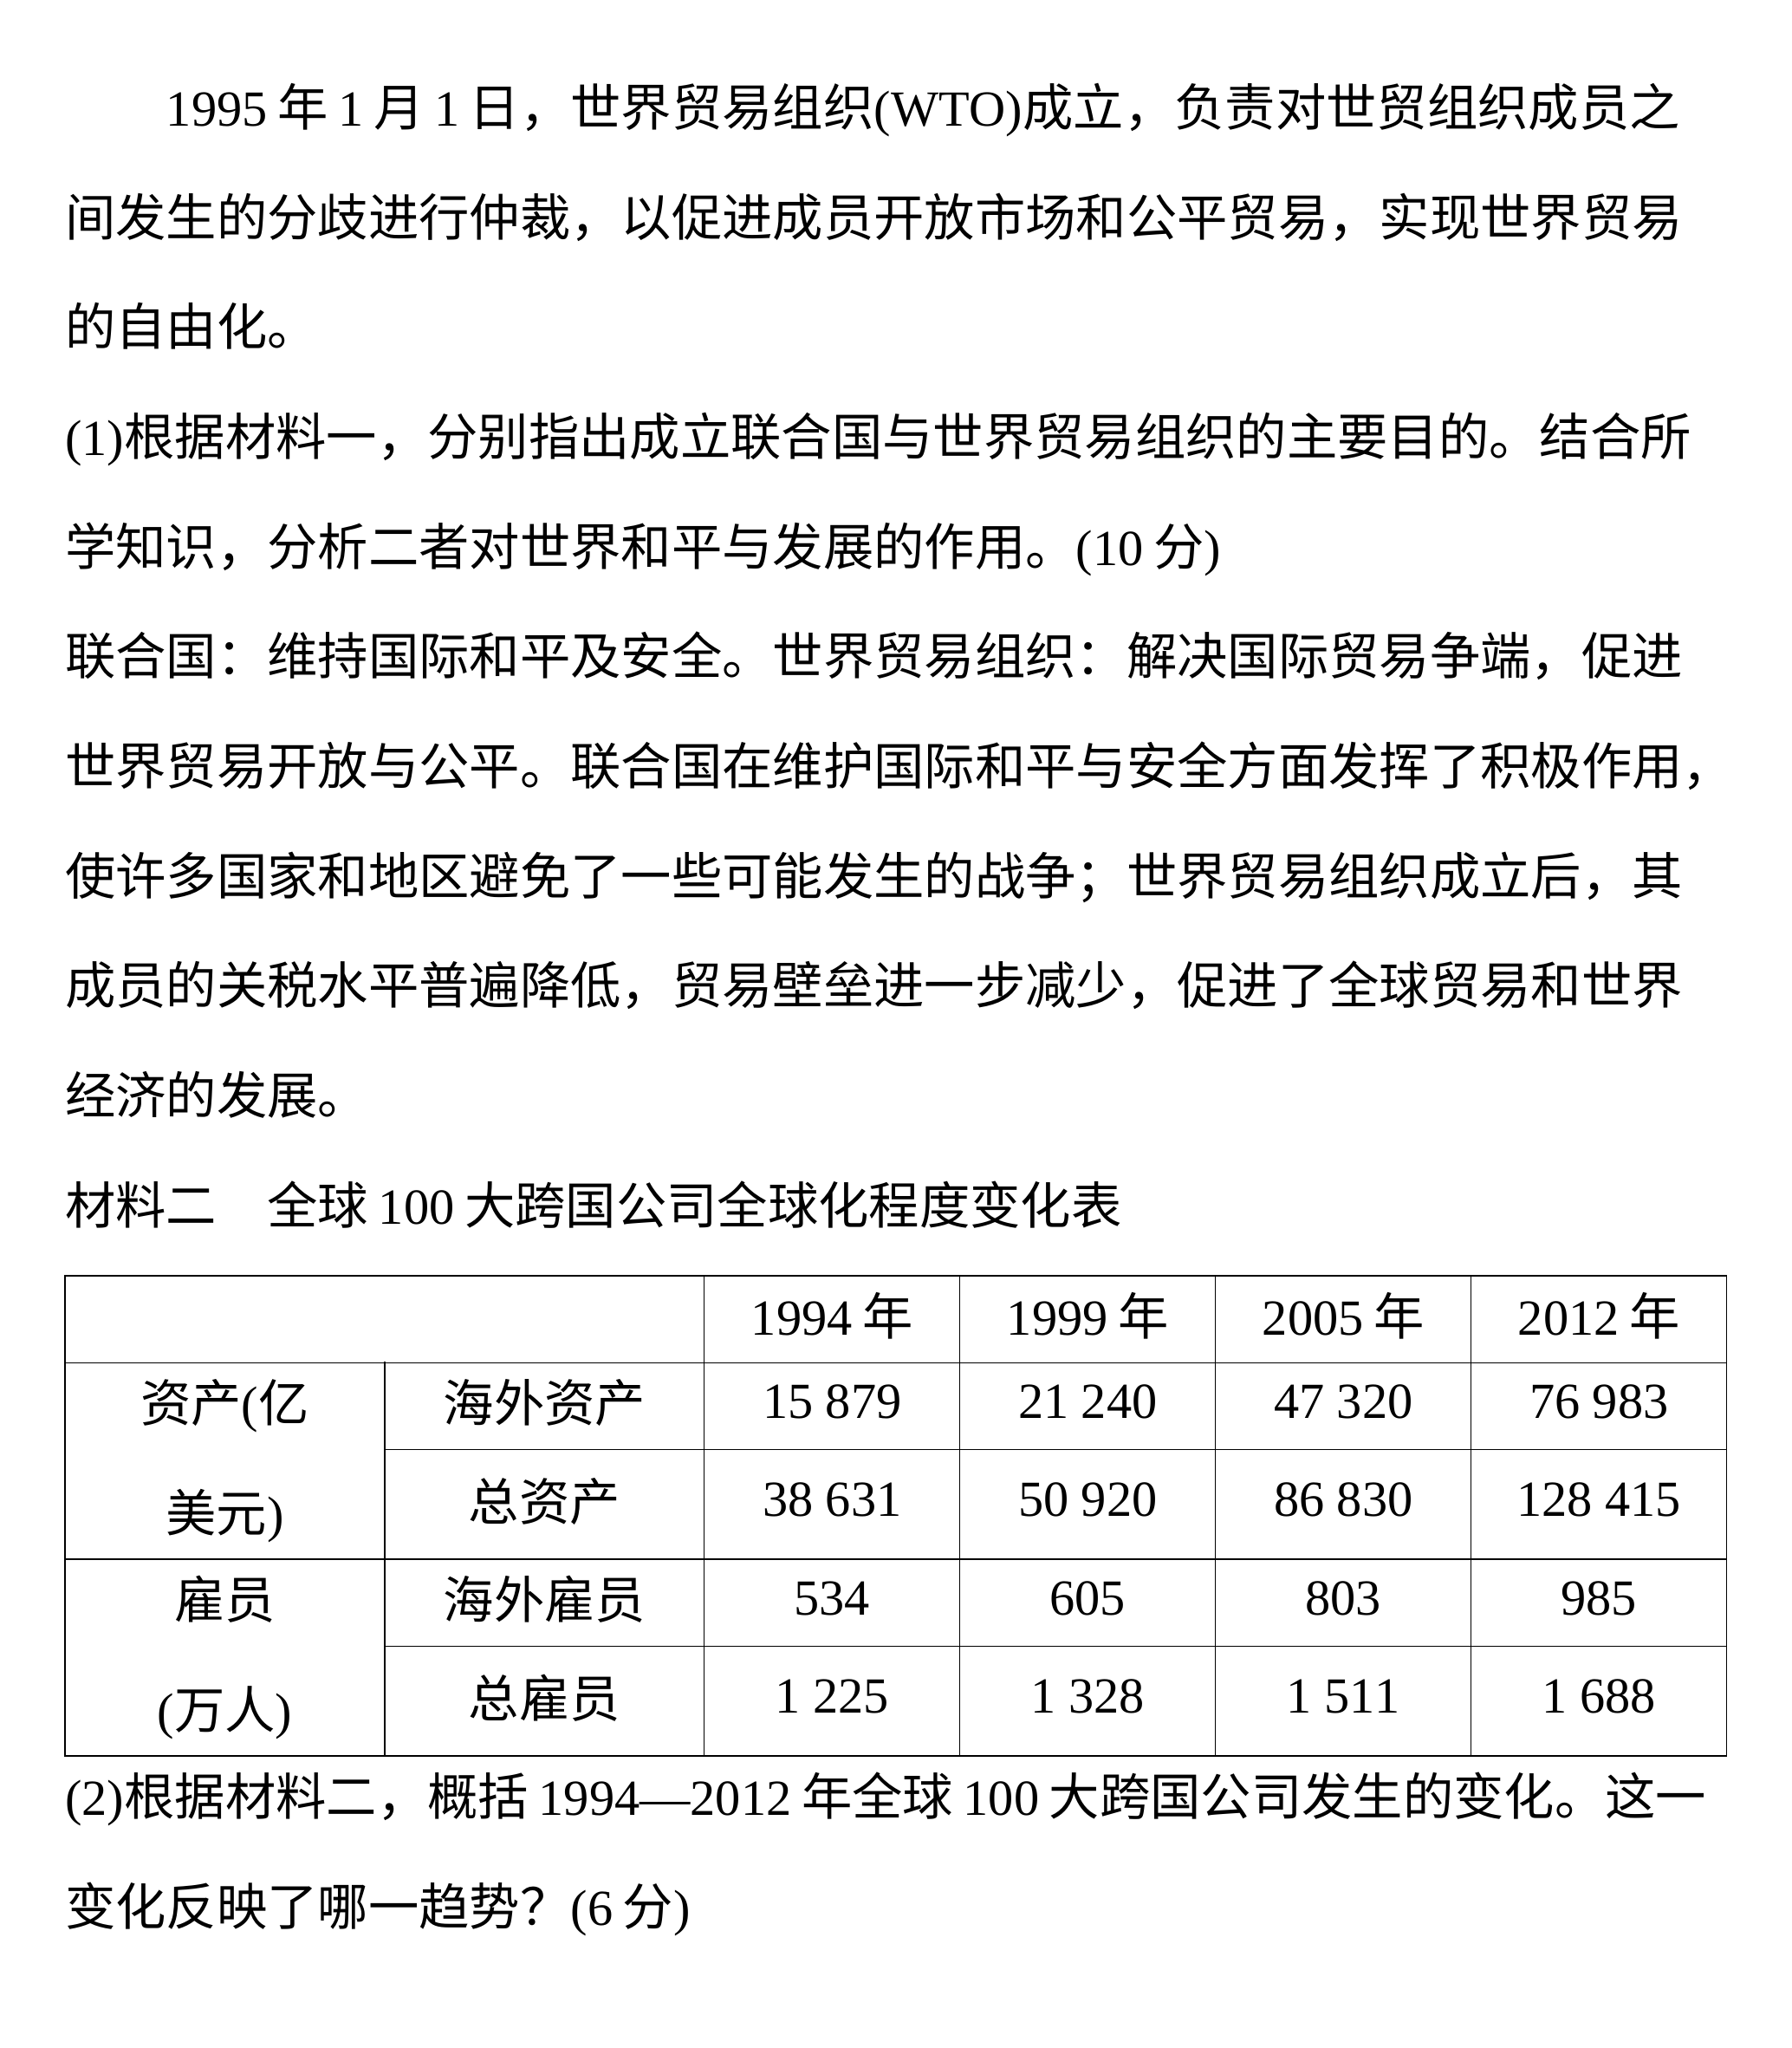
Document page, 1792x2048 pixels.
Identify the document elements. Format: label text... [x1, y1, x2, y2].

table_cell 1 328 [960, 1647, 1215, 1755]
table_cell 47 320 [1216, 1363, 1471, 1449]
text 1995年1月1日，世界贸易组织(WTO)成立，负责对世贸组织成员之间发生的分歧进行仲裁，以促进成员开放市场和公平贸易，实现世界贸易的自由化。 [65, 68, 1726, 361]
table_cell 雇员 (万人) [66, 1560, 384, 1755]
table_cell 海外资产 [386, 1363, 704, 1449]
table_cell 985 [1471, 1560, 1726, 1646]
table_cell 605 [960, 1560, 1215, 1646]
table_cell 534 [704, 1560, 959, 1646]
table_cell 38 631 [704, 1450, 959, 1558]
table_cell 76 983 [1471, 1363, 1726, 1449]
table_header 2005年 [1216, 1277, 1471, 1362]
text (1)根据材料一，分别指出成立联合国与世界贸易组织的主要目的。结合所学知识，分析二者对世界和平与发展的作用。(10分) [65, 397, 1726, 580]
text (2)根据材料二，概括1994—2012年全球100大跨国公司发生的变化。这一变化反映了哪一趋势？(6分) [65, 1757, 1726, 1940]
table_cell 海外雇员 [386, 1560, 704, 1646]
table_header [66, 1277, 704, 1362]
table_cell 128 415 [1471, 1450, 1726, 1558]
table_cell 资产(亿 美元) [66, 1363, 384, 1558]
table_header 2012年 [1471, 1277, 1726, 1362]
table_header 1994年 [704, 1277, 959, 1362]
table_cell 803 [1216, 1560, 1471, 1646]
table_cell 总资产 [386, 1450, 704, 1558]
table_cell 15 879 [704, 1363, 959, 1449]
text 联合国：维持国际和平及安全。世界贸易组织：解决国际贸易争端，促进世界贸易开放与公平。联合国在维护国际和平与安全方面发挥了积极作用，使许多国家和地区避免了一些可能发生的战争；世界贸易组织成立后，其成员的关税水平普遍降低，贸易壁垒进一步减少，促进了全球贸易和世界经济的发展。 [65, 616, 1726, 1128]
table_cell 86 830 [1216, 1450, 1471, 1558]
table_cell 1 688 [1471, 1647, 1726, 1755]
table_cell 50 920 [960, 1450, 1215, 1558]
table_header 1999年 [960, 1277, 1215, 1362]
text 材料二 全球100大跨国公司全球化程度变化表 [65, 1165, 1726, 1239]
table_cell 1 225 [704, 1647, 959, 1755]
table_cell 1 511 [1216, 1647, 1471, 1755]
table_cell 总雇员 [386, 1647, 704, 1755]
table_cell 21 240 [960, 1363, 1215, 1449]
